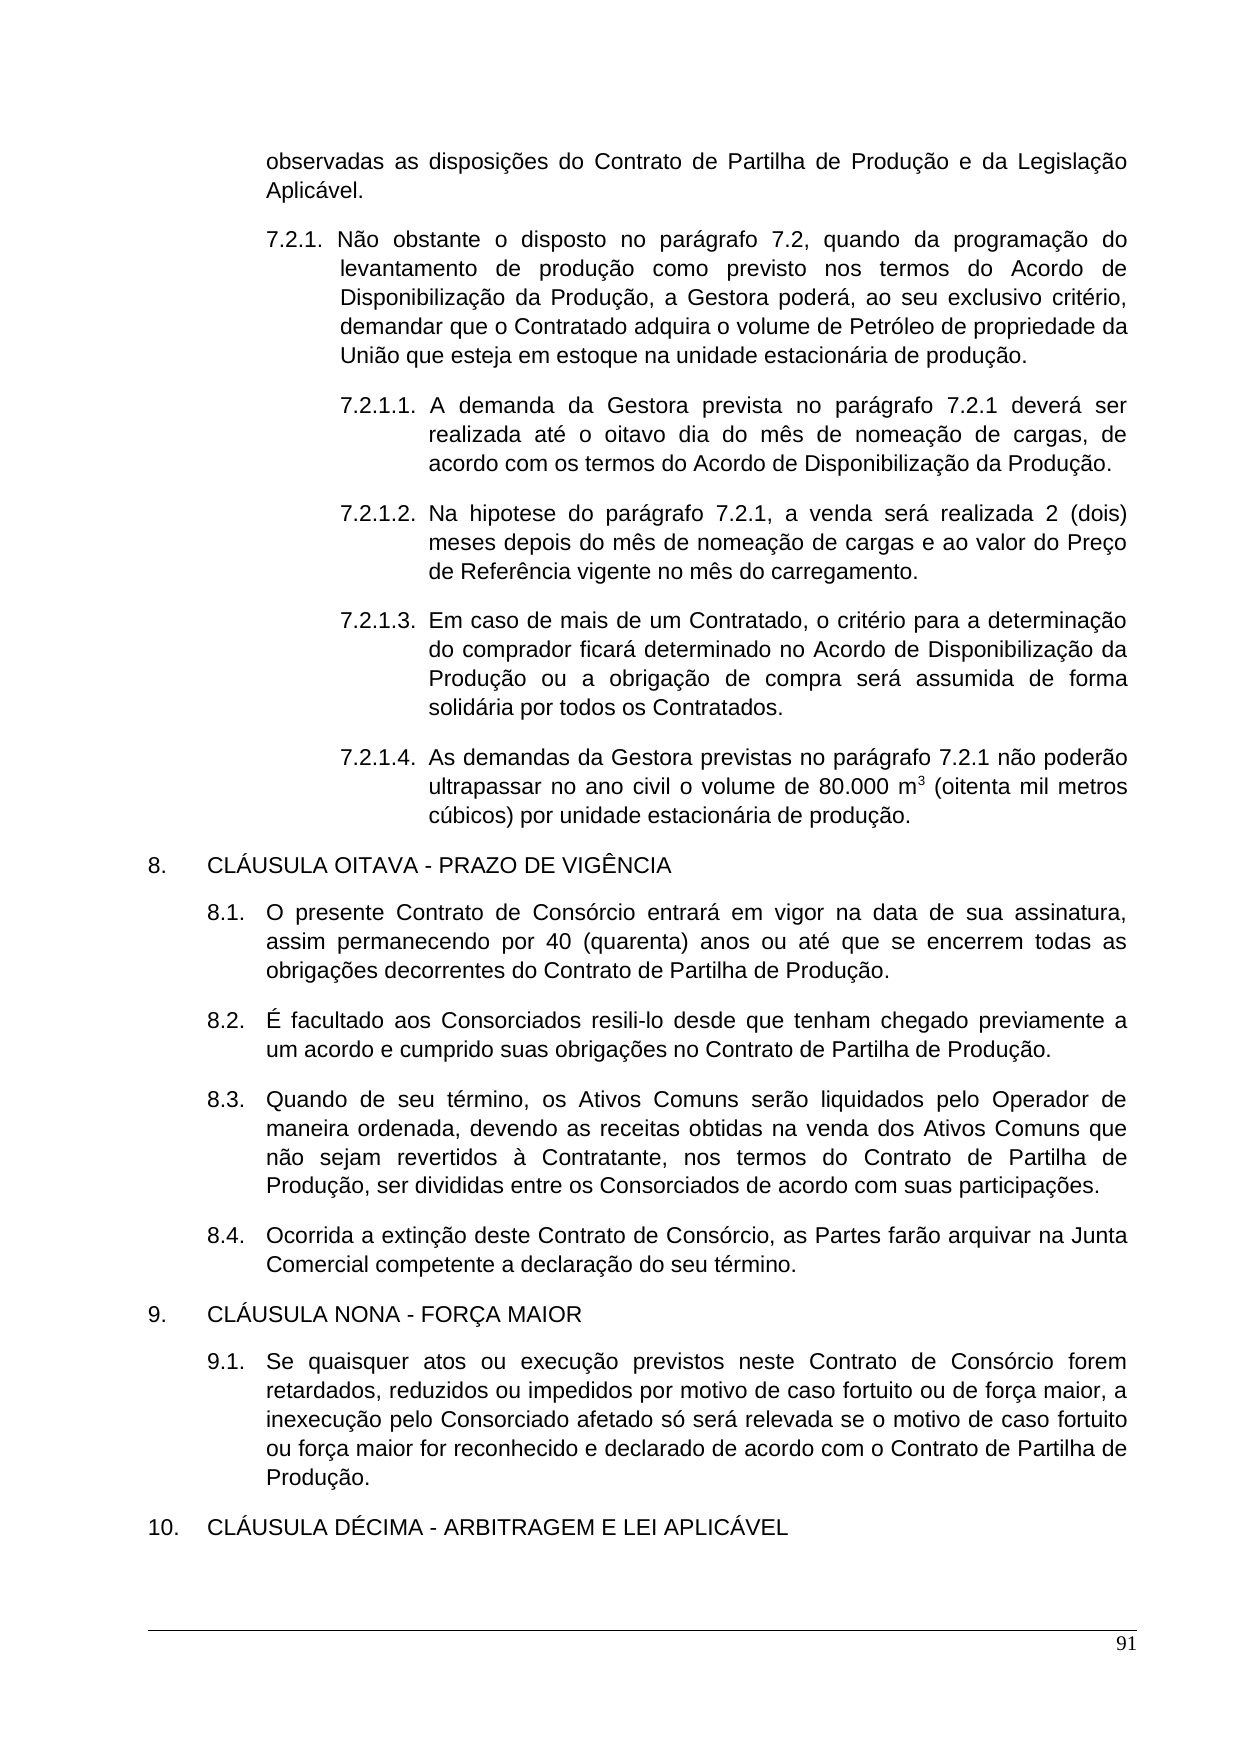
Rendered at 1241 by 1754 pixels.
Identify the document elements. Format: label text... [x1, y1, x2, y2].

list Ocorrida a extinção deste Contrato de Consórcio, as Partes farão arquivar na Junta Comercial competente a declaração do seu término. [207, 1222, 1128, 1277]
list Se quaisquer atos ou execução previstos neste Contrato de Consórcio forem retardados, reduzidos ou impedidos por motivo de caso fortuito ou de força maior, a inexecução pelo Consorciado afetado só será relevada se o motivo de caso fortuito ou força maior for reconhecido e declarado de acordo com o Contrato de Partilha de Produção. [207, 1348, 1128, 1490]
list É facultado aos Consorciados resili-lo desde que tenham chegado previamente a um acordo e cumprido suas obrigações no Contrato de Partilha de Produção. [207, 1007, 1128, 1062]
list CLÁUSULA NONA - FORÇA MAIOR [148, 1301, 1128, 1327]
list O presente Contrato de Consórcio entrará em vigor na data de sua assinatura, assim permanecendo por 40 (quarenta) anos ou até que se encerrem todas as obrigações decorrentes do Contrato de Partilha de Produção. [207, 899, 1128, 983]
list CLÁUSULA OITAVA - PRAZO DE VIGÊNCIA [148, 852, 1128, 878]
list CLÁUSULA DÉCIMA - ARBITRAGEM E LEI APLICÁVEL [148, 1514, 1128, 1540]
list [207, 148, 1128, 203]
list 7.2.1.3. Em caso de mais de um Contratado, o critério para a determinação do comprador ficará determinado no Acordo de Disponibilização da Produção ou a obrigação de compra será assumida de forma solidária por todos os Contratados. [340, 607, 1128, 721]
list 7.2.1.1. A demanda da Gestora prevista no parágrafo 7.2.1 deverá ser realizada até o oitavo dia do mês de nomeação de cargas, de acordo com os termos do Acordo de Disponibilização da Produção. [340, 392, 1128, 476]
list 7.2.1.2. Na hipotese do parágrafo 7.2.1, a venda será realizada 2 (dois) meses depois do mês de nomeação de cargas e ao valor do Preço de Referência vigente no mês do carregamento. [340, 500, 1128, 584]
list 7.2.1.4. As demandas da Gestora previstas no parágrafo 7.2.1 não poderão ultrapassar no ano civil o volume de 80.000 m3 (oitenta mil metros cúbicos) por unidade estacionária de produção. [340, 744, 1128, 828]
list Quando de seu término, os Ativos Comuns serão liquidados pelo Operador de maneira ordenada, devendo as receitas obtidas na venda dos Ativos Comuns que não sejam revertidos à Contratante, nos termos do Contrato de Partilha de Produção, ser divididas entre os Consorciados de acordo com suas participações. [207, 1086, 1128, 1199]
list 7.2.1. Não obstante o disposto no parágrafo 7.2, quando da programação do levantamento de produção como previsto nos termos do Acordo de Disponibilização da Produção, a Gestora poderá, ao seu exclusivo critério, demandar que o Contratado adquira o volume de Petróleo de propriedade da União que esteja em estoque na unidade estacionária de produção. [266, 226, 1128, 369]
